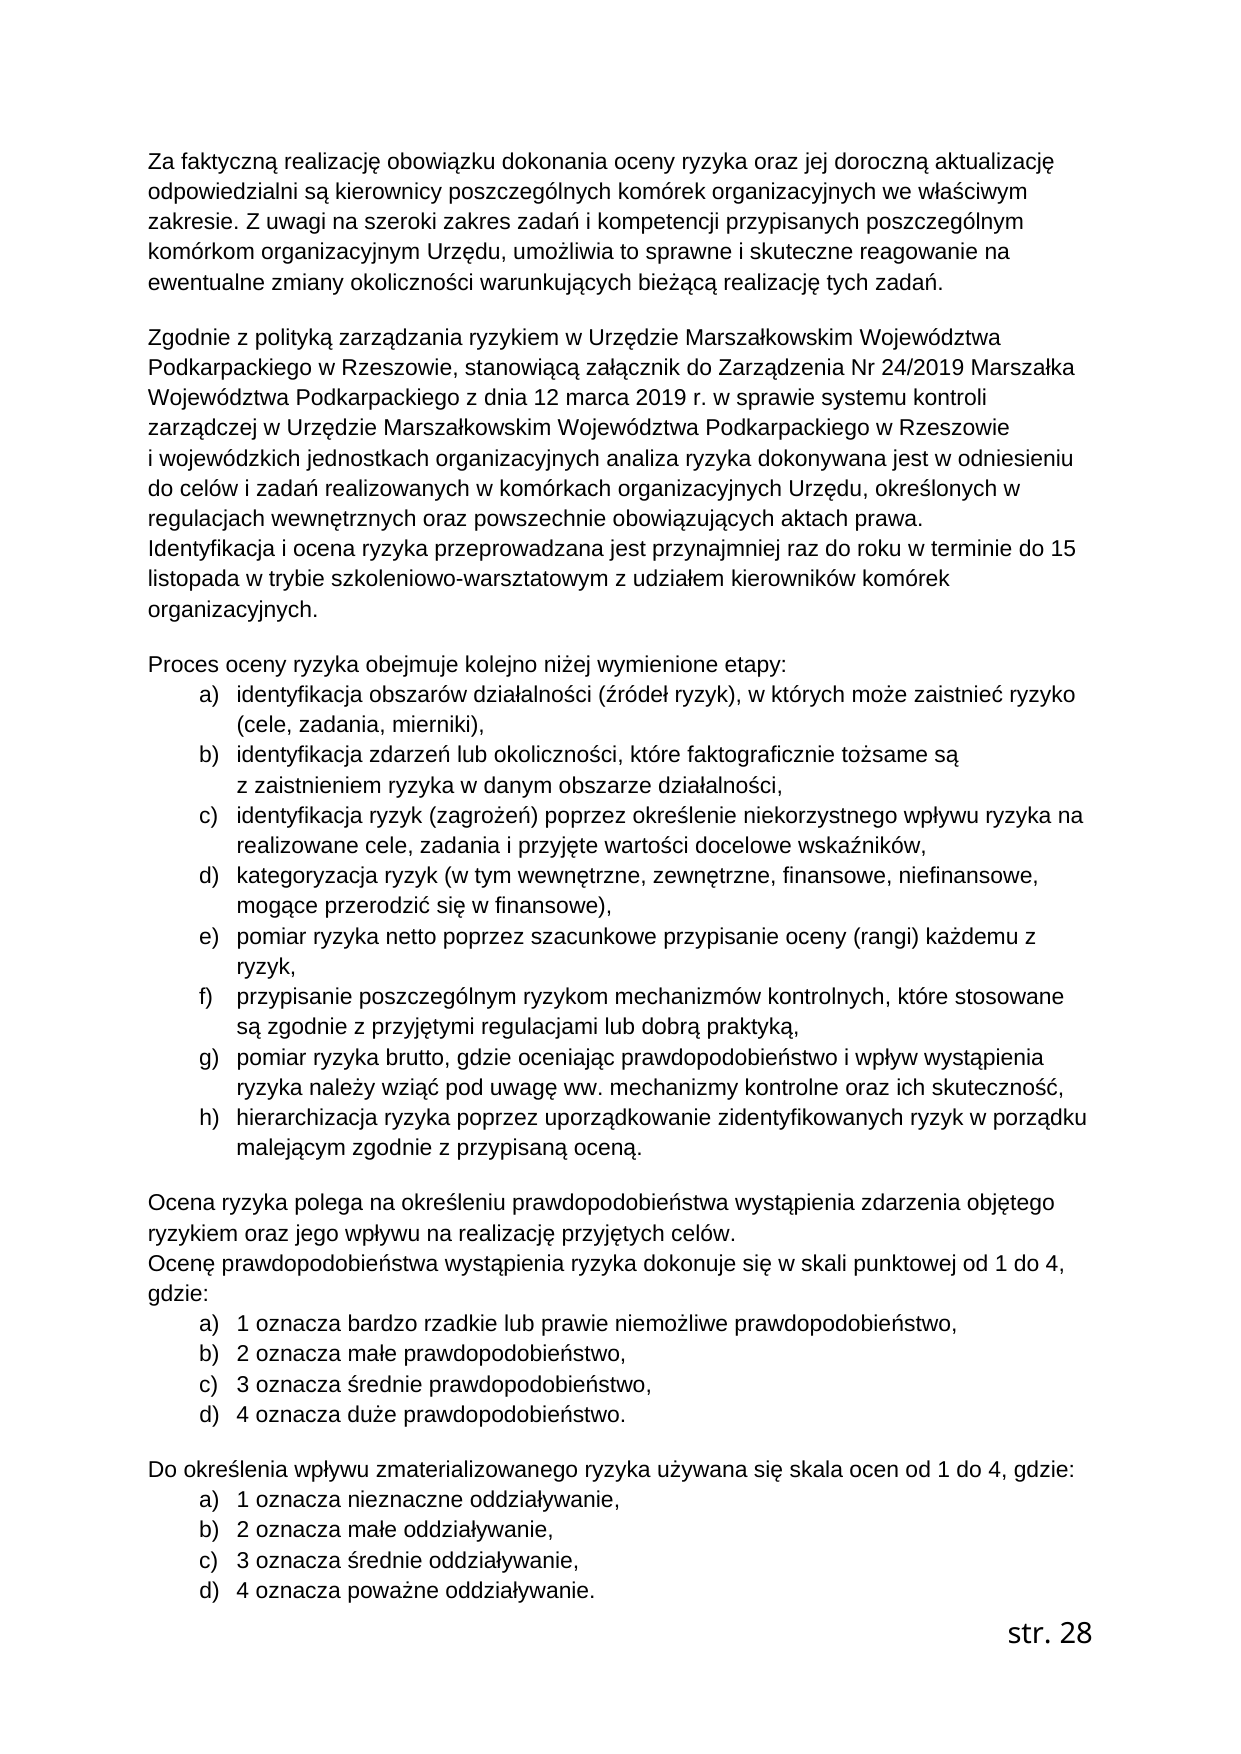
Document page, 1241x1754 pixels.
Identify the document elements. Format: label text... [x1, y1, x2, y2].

list 3 oznacza średnie prawdopodobieństwo, [199, 1371, 1092, 1397]
list identyfikacja obszarów działalności (źródeł ryzyk), w których może zaistnieć ryzyko (cele, zadania, mierniki), [199, 681, 1092, 738]
text Za faktyczną realizację obowiązku dokonania oceny ryzyka oraz jej doroczną aktualizację odpowiedzialni są kierownicy poszczególnych komórek organizacyjnych we właściwym zakresie. Z uwagi na szeroki zakres zadań i kompetencji przypisanych poszczególnym komórkom organizacyjnym Urzędu, umożliwia to sprawne i skuteczne reagowanie na ewentualne zmiany okoliczności warunkujących bieżącą realizację tych zadań. [148, 148, 1092, 295]
list 1 oznacza nieznaczne oddziaływanie, [199, 1486, 1092, 1513]
text Identyfikacja i ocena ryzyka przeprowadzana jest przynajmniej raz do roku w terminie do 15 listopada w trybie szkoleniowo-warsztatowym z udziałem kierowników komórek organizacyjnych. [148, 535, 1092, 622]
list kategoryzacja ryzyk (w tym wewnętrzne, zewnętrzne, finansowe, niefinansowe, mogące przerodzić się w finansowe), [199, 862, 1092, 919]
list identyfikacja ryzyk (zagrożeń) poprzez określenie niekorzystnego wpływu ryzyka na realizowane cele, zadania i przyjęte wartości docelowe wskaźników, [199, 802, 1092, 858]
text Do określenia wpływu zmaterializowanego ryzyka używana się skala ocen od 1 do 4, gdzie: [148, 1456, 1092, 1482]
list 4 oznacza duże prawdopodobieństwo. [199, 1401, 1092, 1427]
text Ocenę prawdopodobieństwa wystąpienia ryzyka dokonuje się w skali punktowej od 1 do 4, gdzie: [148, 1250, 1092, 1306]
list identyfikacja zdarzeń lub okoliczności, które faktograficznie tożsame są z zaistnieniem ryzyka w danym obszarze działalności, [199, 741, 1092, 798]
list 2 oznacza małe oddziaływanie, [199, 1516, 1092, 1543]
list przypisanie poszczególnym ryzykom mechanizmów kontrolnych, które stosowane są zgodnie z przyjętymi regulacjami lub dobrą praktyką, [199, 983, 1092, 1040]
text Ocena ryzyka polega na określeniu prawdopodobieństwa wystąpienia zdarzenia objętego ryzykiem oraz jego wpływu na realizację przyjętych celów. [148, 1189, 1092, 1246]
text Zgodnie z polityką zarządzania ryzykiem w Urzędzie Marszałkowskim Województwa Podkarpackiego w Rzeszowie, stanowiącą załącznik do Zarządzenia Nr 24/2019 Marszałka Województwa Podkarpackiego z dnia 12 marca 2019 r. w sprawie systemu kontroli zarządczej w Urzędzie Marszałkowskim Województwa Podkarpackiego w Rzeszowie i wojewódzkich jednostkach organizacyjnych analiza ryzyka dokonywana jest w odniesieniu do celów i zadań realizowanych w komórkach organizacyjnych Urzędu, określonych w regulacjach wewnętrznych oraz powszechnie obowiązujących aktach prawa. [148, 324, 1092, 531]
text Proces oceny ryzyka obejmuje kolejno niżej wymienione etapy: [148, 651, 1092, 677]
list 2 oznacza małe prawdopodobieństwo, [199, 1340, 1092, 1367]
list 3 oznacza średnie oddziaływanie, [199, 1547, 1092, 1573]
list pomiar ryzyka netto poprzez szacunkowe przypisanie oceny (rangi) każdemu z ryzyk, [199, 923, 1092, 979]
list 1 oznacza bardzo rzadkie lub prawie niemożliwe prawdopodobieństwo, [199, 1310, 1092, 1337]
list pomiar ryzyka brutto, gdzie oceniając prawdopodobieństwo i wpływ wystąpienia ryzyka należy wziąć pod uwagę ww. mechanizmy kontrolne oraz ich skuteczność, [199, 1043, 1092, 1100]
list 4 oznacza poważne oddziaływanie. [199, 1577, 1092, 1603]
list hierarchizacja ryzyka poprzez uporządkowanie zidentyfikowanych ryzyk w porządku malejącym zgodnie z przypisaną oceną. [199, 1104, 1092, 1161]
